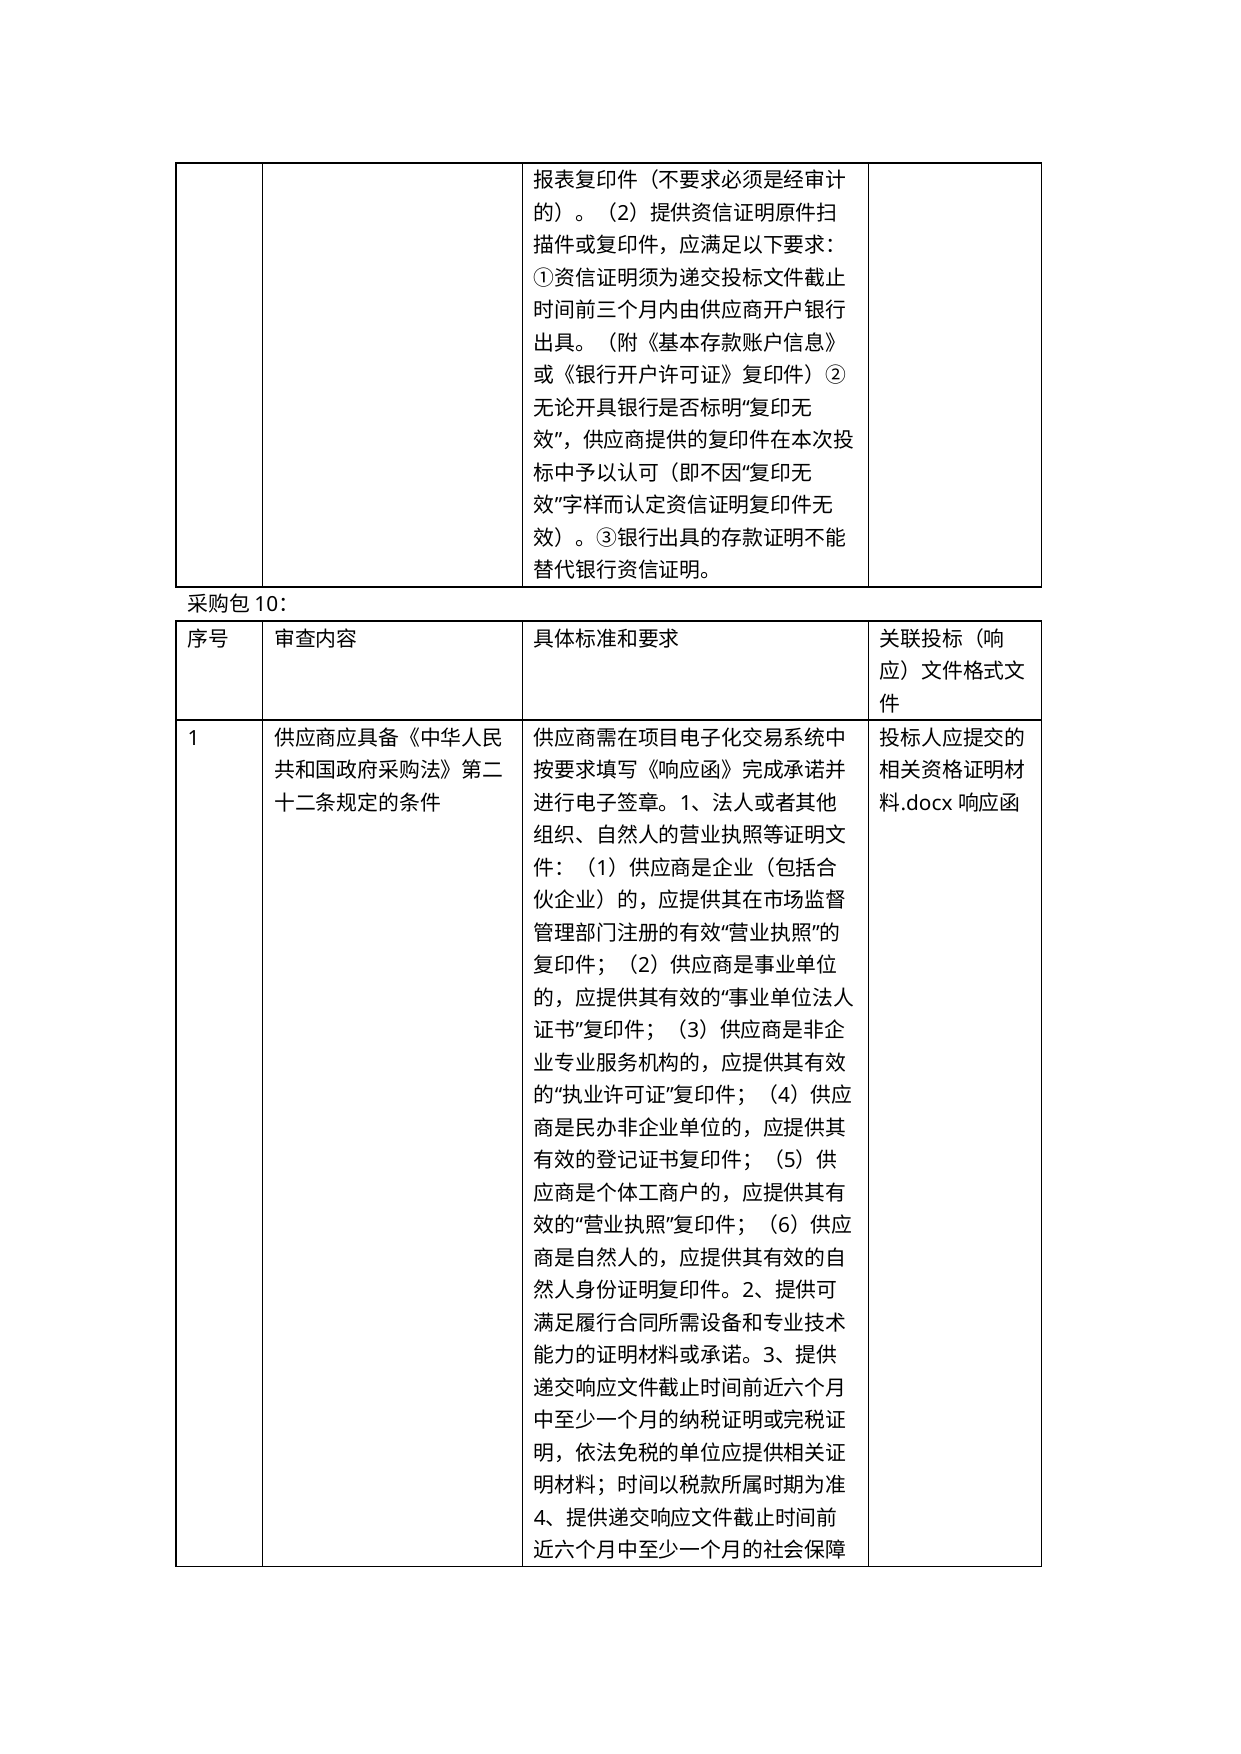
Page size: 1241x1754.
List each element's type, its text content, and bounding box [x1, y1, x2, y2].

table_header 序号 [177, 622, 262, 719]
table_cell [869, 721, 1041, 1566]
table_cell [263, 164, 522, 586]
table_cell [523, 721, 868, 1566]
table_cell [263, 721, 522, 1566]
table_header 具体标准和要求 [523, 622, 868, 719]
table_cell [523, 164, 868, 586]
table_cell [869, 164, 1041, 586]
table_cell 2 [177, 164, 262, 586]
table_header 关联投标（响应）文件格式文件 [869, 622, 1041, 719]
table_cell 1 [177, 721, 262, 1566]
text 采购包10： [187, 588, 1053, 620]
table_header 审查内容 [263, 622, 522, 719]
